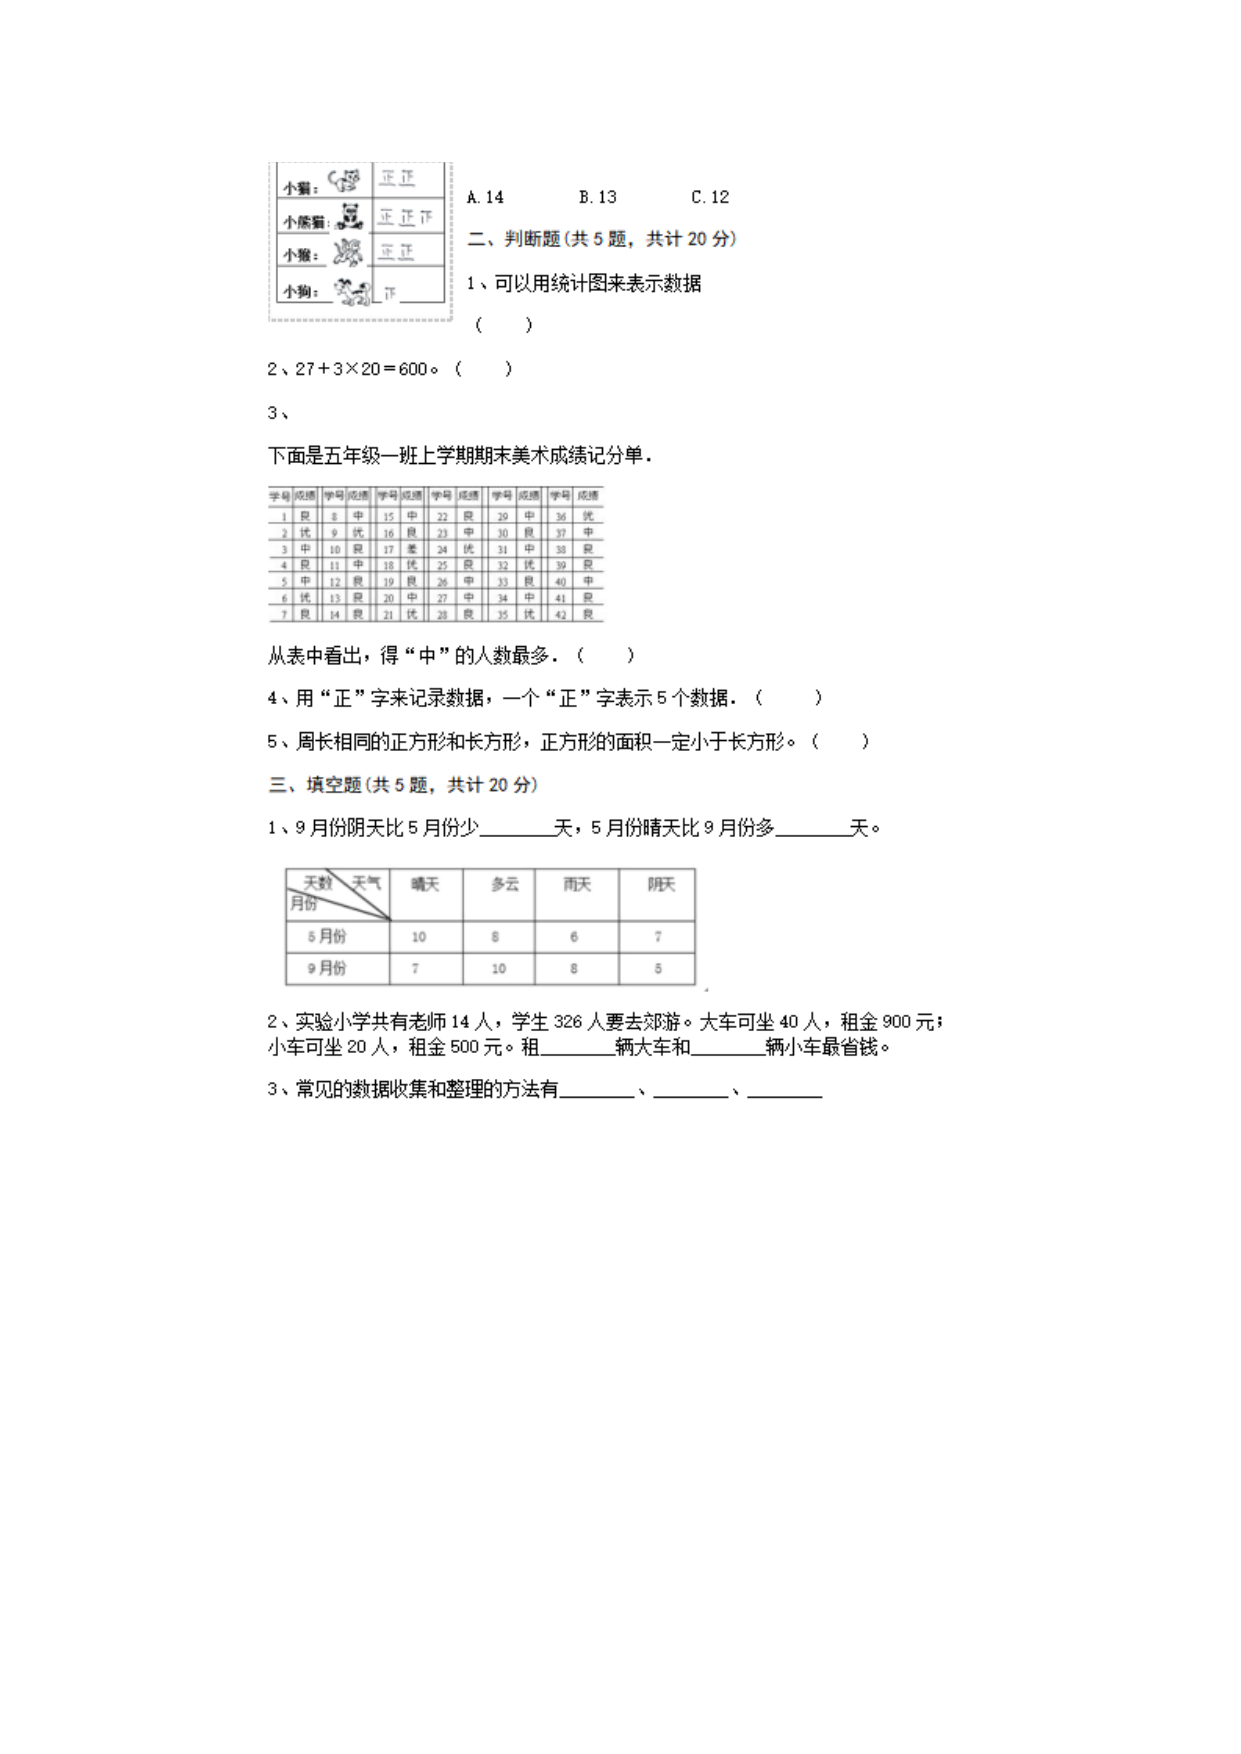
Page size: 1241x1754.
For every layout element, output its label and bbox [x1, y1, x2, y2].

picture [242, 162, 998, 1139]
